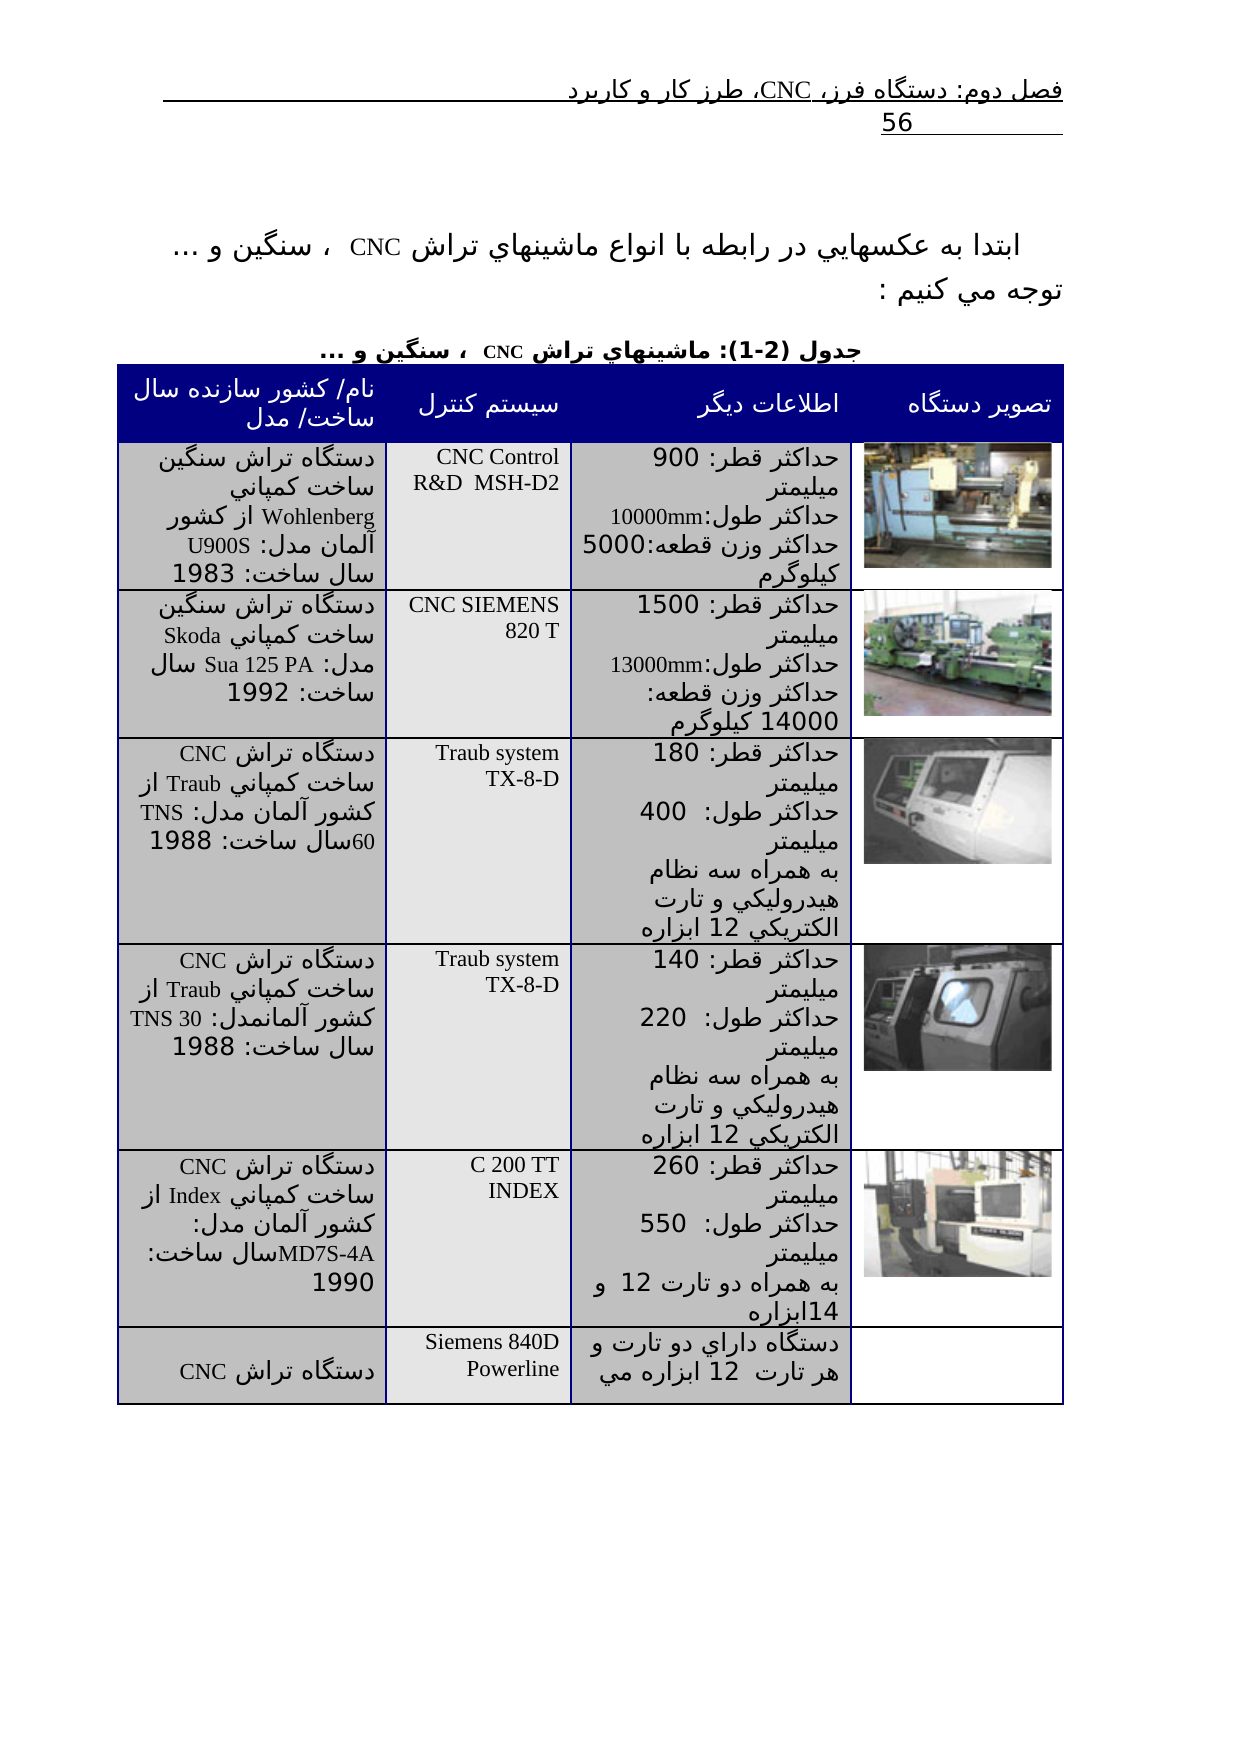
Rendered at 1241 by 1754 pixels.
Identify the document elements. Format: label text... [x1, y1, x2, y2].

table_cell دستگاه داراي دو تارت و هر تارت 12 ابزاره مي باشد دستگاه داراي Barfeeder مي باشد محورها: X1/X2:300/180mm Z1/Z2:650/650 mm Y1: -+40 mm(Vertical) [572, 1328, 850, 1403]
table_cell [852, 443, 1062, 589]
picture [863, 442, 1052, 568]
picture [863, 945, 1052, 1071]
table_cell CNC Control R&D MSH-D2 [387, 443, 570, 589]
table_cell [852, 945, 1062, 1149]
table_cell حداكثر قطر: 140 ميليمتر حداكثر طول: 220 ميليمتر به همراه سه نظام هيدروليكي و تارت الكتريكي 12 ابزاره [572, 945, 850, 1149]
table_cell دستگاه تراش CNC ساخت كمپاني Traub از كشور آلمانمدل: TNS 30 سال ساخت: 1988 [119, 945, 385, 1149]
table_header اطلاعات ديگر [572, 366, 850, 441]
picture [863, 590, 1052, 716]
picture [863, 738, 1052, 864]
table_cell [852, 1328, 1062, 1403]
table_cell [852, 1151, 1062, 1326]
subtitle جدول (2-1): ماشينهاي تراش CNC ، سنگين و ... [118, 337, 1063, 364]
table_header تصوير دستگاه [852, 366, 1062, 441]
table_cell دستگاه تراش سنگين ساخت كمپاني Skoda مدل: Sua 125 PA سال ساخت: 1992 [119, 591, 385, 737]
table_cell حداكثر قطر: 1500 ميليمتر حداكثر طول:13000mm حداكثر وزن قطعه:14000 كيلوگرم [572, 591, 850, 737]
table_cell Siemens 840D Powerline [387, 1328, 570, 1403]
table_cell Traub system TX-8-D [387, 945, 570, 1149]
table_cell دستگاه تراش سنگين ساخت كمپاني Wohlenberg از كشور آلمان مدل: U900S سال ساخت: 1983 [119, 443, 385, 589]
text ابتدا به عکسهايي در رابطه با انواع ماشينهاي تراش CNC ، سنگين و ... توجه مي کنيم : [118, 228, 1063, 306]
table_cell [852, 739, 1062, 943]
table_cell Traub system TX-8-D [387, 739, 570, 943]
table_cell C 200 TT INDEX [387, 1151, 570, 1326]
table_cell حداكثر قطر: 260 ميليمتر حداكثر طول: 550 ميليمتر به همراه دو تارت 12 و 14ابزاره [572, 1151, 850, 1326]
table_header سيستم کنترل [387, 366, 570, 441]
table_cell [852, 591, 1062, 737]
table_cell حداكثر قطر: 180 ميليمتر حداكثر طول: 400 ميليمتر به همراه سه نظام هيدروليكي و تارت الكتريكي 12 ابزاره [572, 739, 850, 943]
table_cell دستگاه تراش CNC ساخت كمپاني Gildemeister از كشور آلمان مدل: MF42 TwinY سال ساخت: 1999 [119, 1328, 385, 1403]
table_cell دستگاه تراش CNC ساخت كمپاني Traub از كشور آلمان مدل: TNS 60سال ساخت: 1988 [119, 739, 385, 943]
table_cell حداكثر قطر: 900 ميليمتر حداكثر طول:10000mm حداكثر وزن قطعه:5000 كيلوگرم [572, 443, 850, 589]
table_cell CNC SIEMENS 820 T [387, 591, 570, 737]
picture [863, 1151, 1052, 1277]
table_cell دستگاه تراش CNC ساخت كمپاني Index از كشور آلمان مدل: MD7S-4Aسال ساخت: 1990 [119, 1151, 385, 1326]
table_header نام/ کشور سازنده سال ساخت/ مدل [119, 366, 385, 441]
